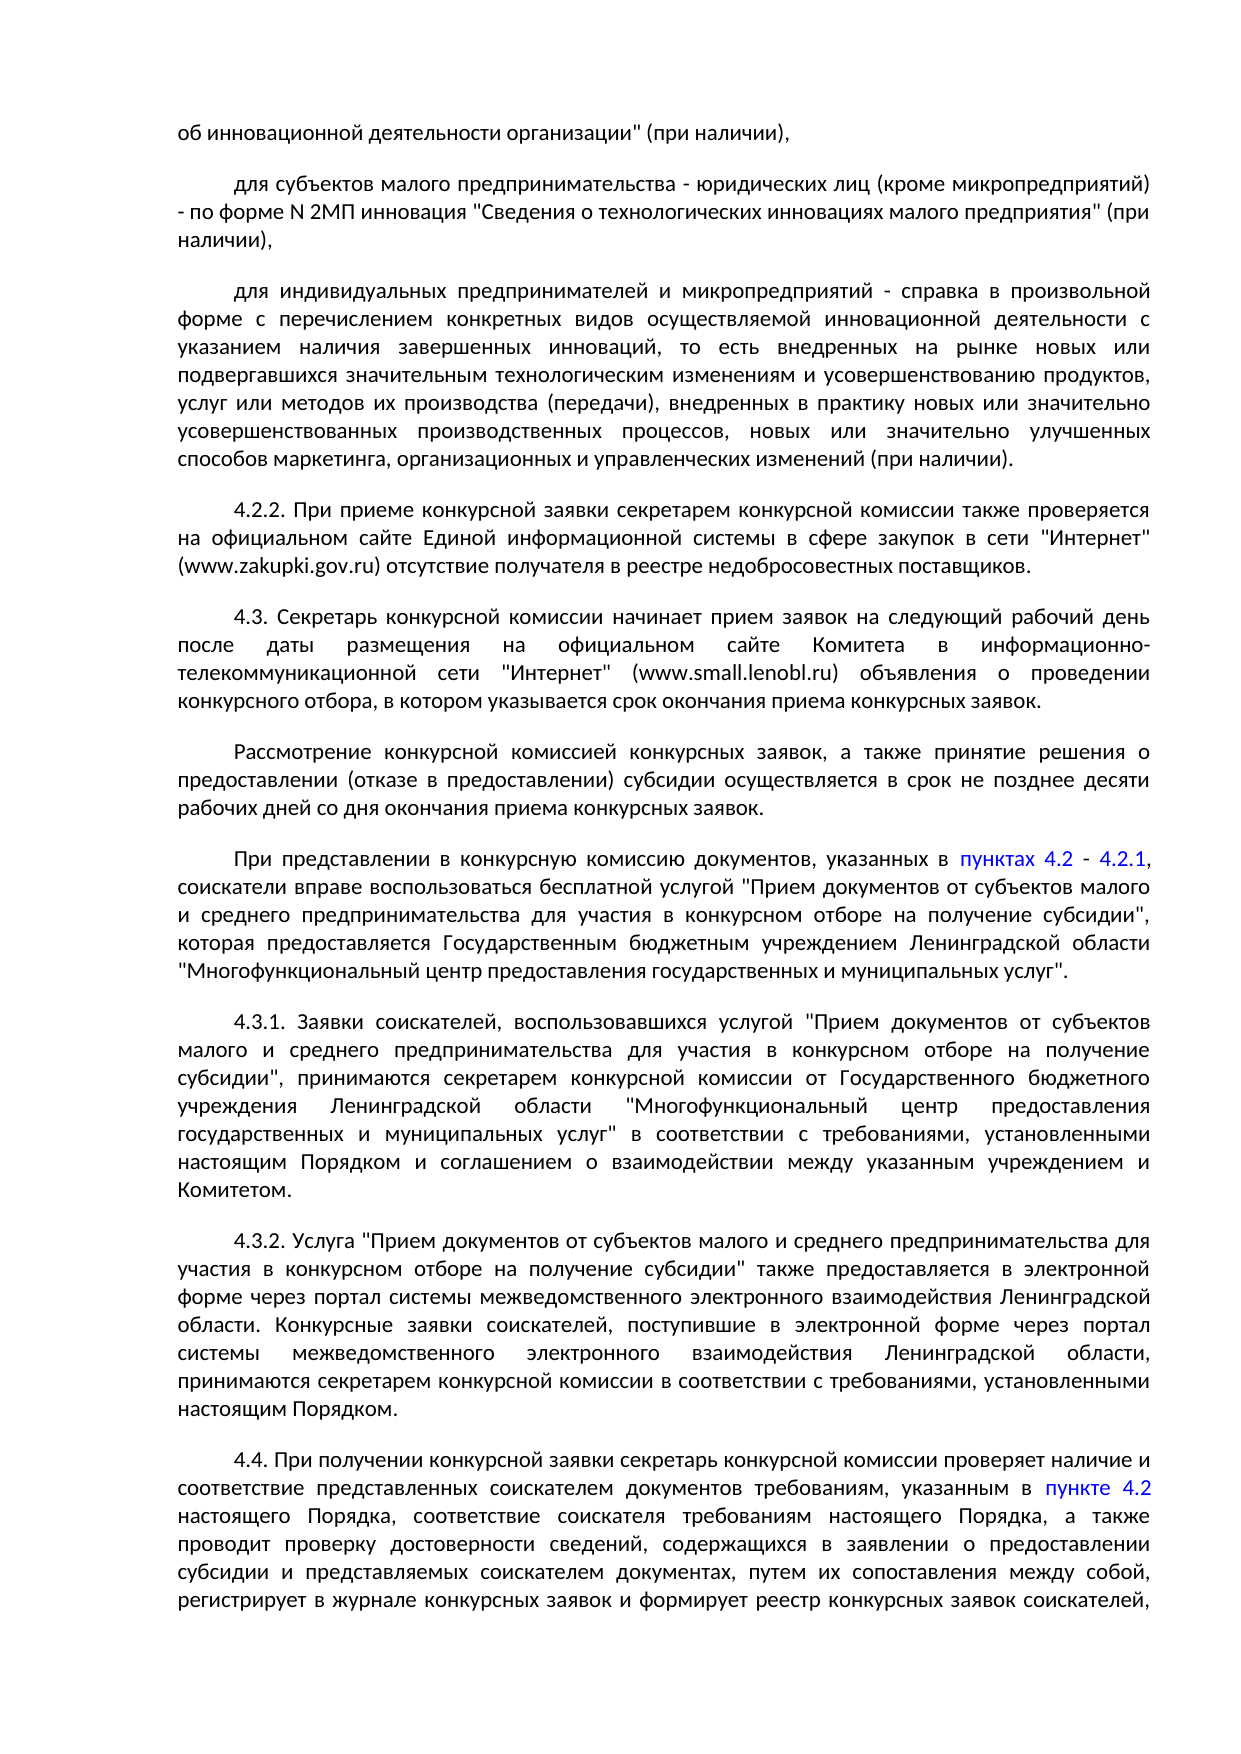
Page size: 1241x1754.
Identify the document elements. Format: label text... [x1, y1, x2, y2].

text 4.3.2. Услуга "Прием документов от субъектов малого и среднего предпринимательства для участия в конкурсном отборе на получение субсидии" также предоставляется в электронной форме через портал системы межведомственного электронного взаимодействия Ленинградской области. Конкурсные заявки соискателей, поступившие в электронной форме через портал системы межведомственного электронного взаимодействия Ленинградской области, принимаются секретарем конкурсной комиссии в соответствии с требованиями, установленными настоящим Порядком. [177, 1226, 1152, 1422]
text 4.3. Секретарь конкурсной комиссии начинает прием заявок на следующий рабочий день после даты размещения на официальном сайте Комитета в информационно-телекоммуникационной сети "Интернет" (www.small.lenobl.ru) объявления о проведении конкурсного отбора, в котором указывается срок окончания приема конкурсных заявок. [177, 602, 1152, 714]
text для субъектов малого предпринимательства - юридических лиц (кроме микропредприятий) - по форме N 2МП инновация "Сведения о технологических инновациях малого предприятия" (при наличии), [177, 169, 1152, 253]
text 4.3.1. Заявки соискателей, воспользовавшихся услугой "Прием документов от субъектов малого и среднего предпринимательства для участия в конкурсном отборе на получение субсидии", принимаются секретарем конкурсной комиссии от Государственного бюджетного учреждения Ленинградской области "Многофункциональный центр предоставления государственных и муниципальных услуг" в соответствии с требованиями, установленными настоящим Порядком и соглашением о взаимодействии между указанным учреждением и Комитетом. [177, 1007, 1152, 1203]
text для индивидуальных предпринимателей и микропредприятий - справка в произвольной форме с перечислением конкретных видов осуществляемой инновационной деятельности с указанием наличия завершенных инноваций, то есть внедренных на рынке новых или подвергавшихся значительным технологическим изменениям и усовершенствованию продуктов, услуг или методов их производства (передачи), внедренных в практику новых или значительно усовершенствованных производственных процессов, новых или значительно улучшенных способов маркетинга, организационных и управленческих изменений (при наличии). [177, 276, 1152, 472]
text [177, 1445, 1152, 1613]
text Рассмотрение конкурсной комиссией конкурсных заявок, а также принятие решения о предоставлении (отказе в предоставлении) субсидии осуществляется в срок не позднее десяти рабочих дней со дня окончания приема конкурсных заявок. [177, 737, 1152, 821]
text При представлении в конкурсную комиссию документов, указанных в пунктах 4.2 - 4.2.1, соискатели вправе воспользоваться бесплатной услугой "Прием документов от субъектов малого и среднего предпринимательства для участия в конкурсном отборе на получение субсидии", которая предоставляется Государственным бюджетным учреждением Ленинградской области "Многофункциональный центр предоставления государственных и муниципальных услуг". [177, 844, 1152, 984]
text 4.2.2. При приеме конкурсной заявки секретарем конкурсной комиссии также проверяется на официальном сайте Единой информационной системы в сфере закупок в сети "Интернет" (www.zakupki.gov.ru) отсутствие получателя в реестре недобросовестных поставщиков. [177, 495, 1152, 579]
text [177, 118, 1152, 146]
